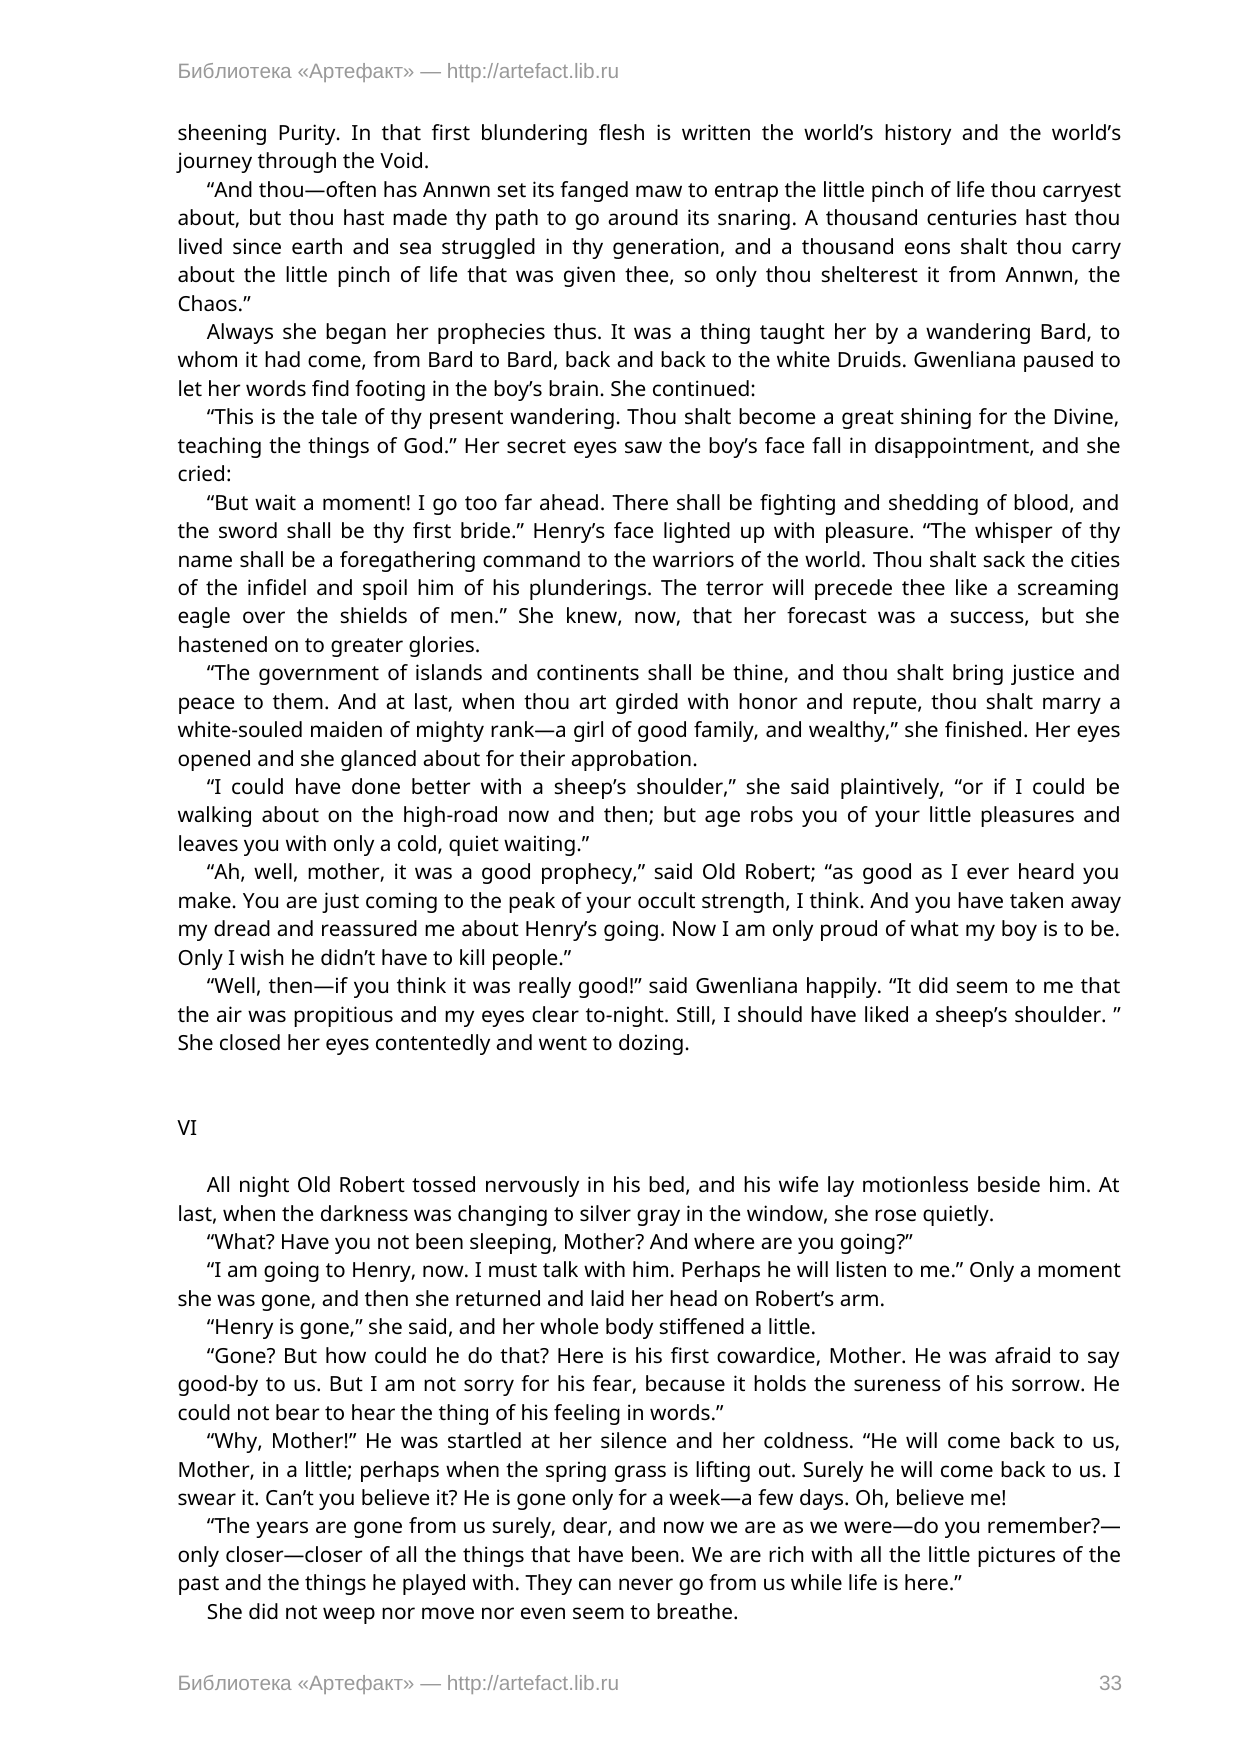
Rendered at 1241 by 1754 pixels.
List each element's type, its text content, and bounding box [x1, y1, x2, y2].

text “The years are gone from us surely, dear, and now we are as we were—do you remember?—only closer—closer of all the things that have been. We are rich with all the little pictures of the past and the things he played with. They can never go from us while life is here.” [177, 1512, 1122, 1597]
text All night Old Robert tossed nervously in his bed, and his wife lay motionless beside him. At last, when the darkness was changing to silver gray in the window, she rose quietly. [177, 1170, 1122, 1227]
text “The government of islands and continents shall be thine, and thou shalt bring justice and peace to them. And at last, when thou art girded with honor and repute, thou shalt marry a white-souled maiden of mighty rank—a girl of good family, and wealthy,” she finished. Her eyes opened and she glanced about for their approbation. [177, 658, 1122, 772]
text “What? Have you not been sleeping, Mother? And where are you going?” [177, 1227, 1122, 1256]
text “Well, then—if you think it was really good!” said Gwenliana happily. “It did seem to me that the air was propitious and my eyes clear to-night. Still, I should have liked a sheep’s shoulder. ” She closed her eyes contentedly and went to dozing. [177, 971, 1122, 1057]
text “Why, Mother!” He was startled at her silence and her coldness. “He will come back to us, Mother, in a little; perhaps when the spring grass is lifting out. Surely he will come back to us. I swear it. Can’t you believe it? He is gone only for a week—a few days. Oh, believe me! [177, 1426, 1122, 1512]
text She did not weep nor move nor even seem to breathe. [177, 1597, 1122, 1625]
subtitle VI [177, 1113, 1122, 1142]
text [177, 118, 1122, 175]
text “Henry is gone,” she said, and her whole body stiffened a little. [177, 1312, 1122, 1341]
text “Gone? But how could he do that? Here is his first cowardice, Mother. He was afraid to say good-by to us. But I am not sorry for his fear, because it holds the sureness of his sorrow. He could not bear to hear the thing of his feeling in words.” [177, 1341, 1122, 1426]
text Always she began her prophecies thus. It was a thing taught her by a wandering Bard, to whom it had come, from Bard to Bard, back and back to the white Druids. Gwenliana paused to let her words find footing in the boy’s brain. She continued: [177, 317, 1122, 402]
text “And thou—often has Annwn set its fanged maw to entrap the little pinch of life thou carryest about, but thou hast made thy path to go around its snaring. A thousand centuries hast thou lived since earth and sea struggled in thy generation, and a thousand eons shalt thou carry about the little pinch of life that was given thee, so only thou shelterest it from Annwn, the Chaos.” [177, 175, 1122, 317]
text “I am going to Henry, now. I must talk with him. Perhaps he will listen to me.” Only a moment she was gone, and then she returned and laid her head on Robert’s arm. [177, 1256, 1122, 1312]
text “But wait a moment! I go too far ahead. There shall be fighting and shedding of blood, and the sword shall be thy first bride.” Henry’s face lighted up with pleasure. “The whisper of thy name shall be a foregathering command to the warriors of the world. Thou shalt sack the cities of the infidel and spoil him of his plunderings. The terror will precede thee like a screaming eagle over the shields of men.” She knew, now, that her forecast was a success, but she hastened on to greater glories. [177, 488, 1122, 658]
text “This is the tale of thy present wandering. Thou shalt become a great shining for the Divine, teaching the things of God.” Her secret eyes saw the boy’s face fall in disappointment, and she cried: [177, 402, 1122, 488]
text “Ah, well, mother, it was a good prophecy,” said Old Robert; “as good as I ever heard you make. You are just coming to the peak of your occult strength, I think. And you have taken away my dread and reassured me about Henry’s going. Now I am only proud of what my boy is to be. Only I wish he didn’t have to kill people.” [177, 857, 1122, 971]
text “I could have done better with a sheep’s shoulder,” she said plaintively, “or if I could be walking about on the high-road now and then; but age robs you of your little pleasures and leaves you with only a cold, quiet waiting.” [177, 772, 1122, 857]
